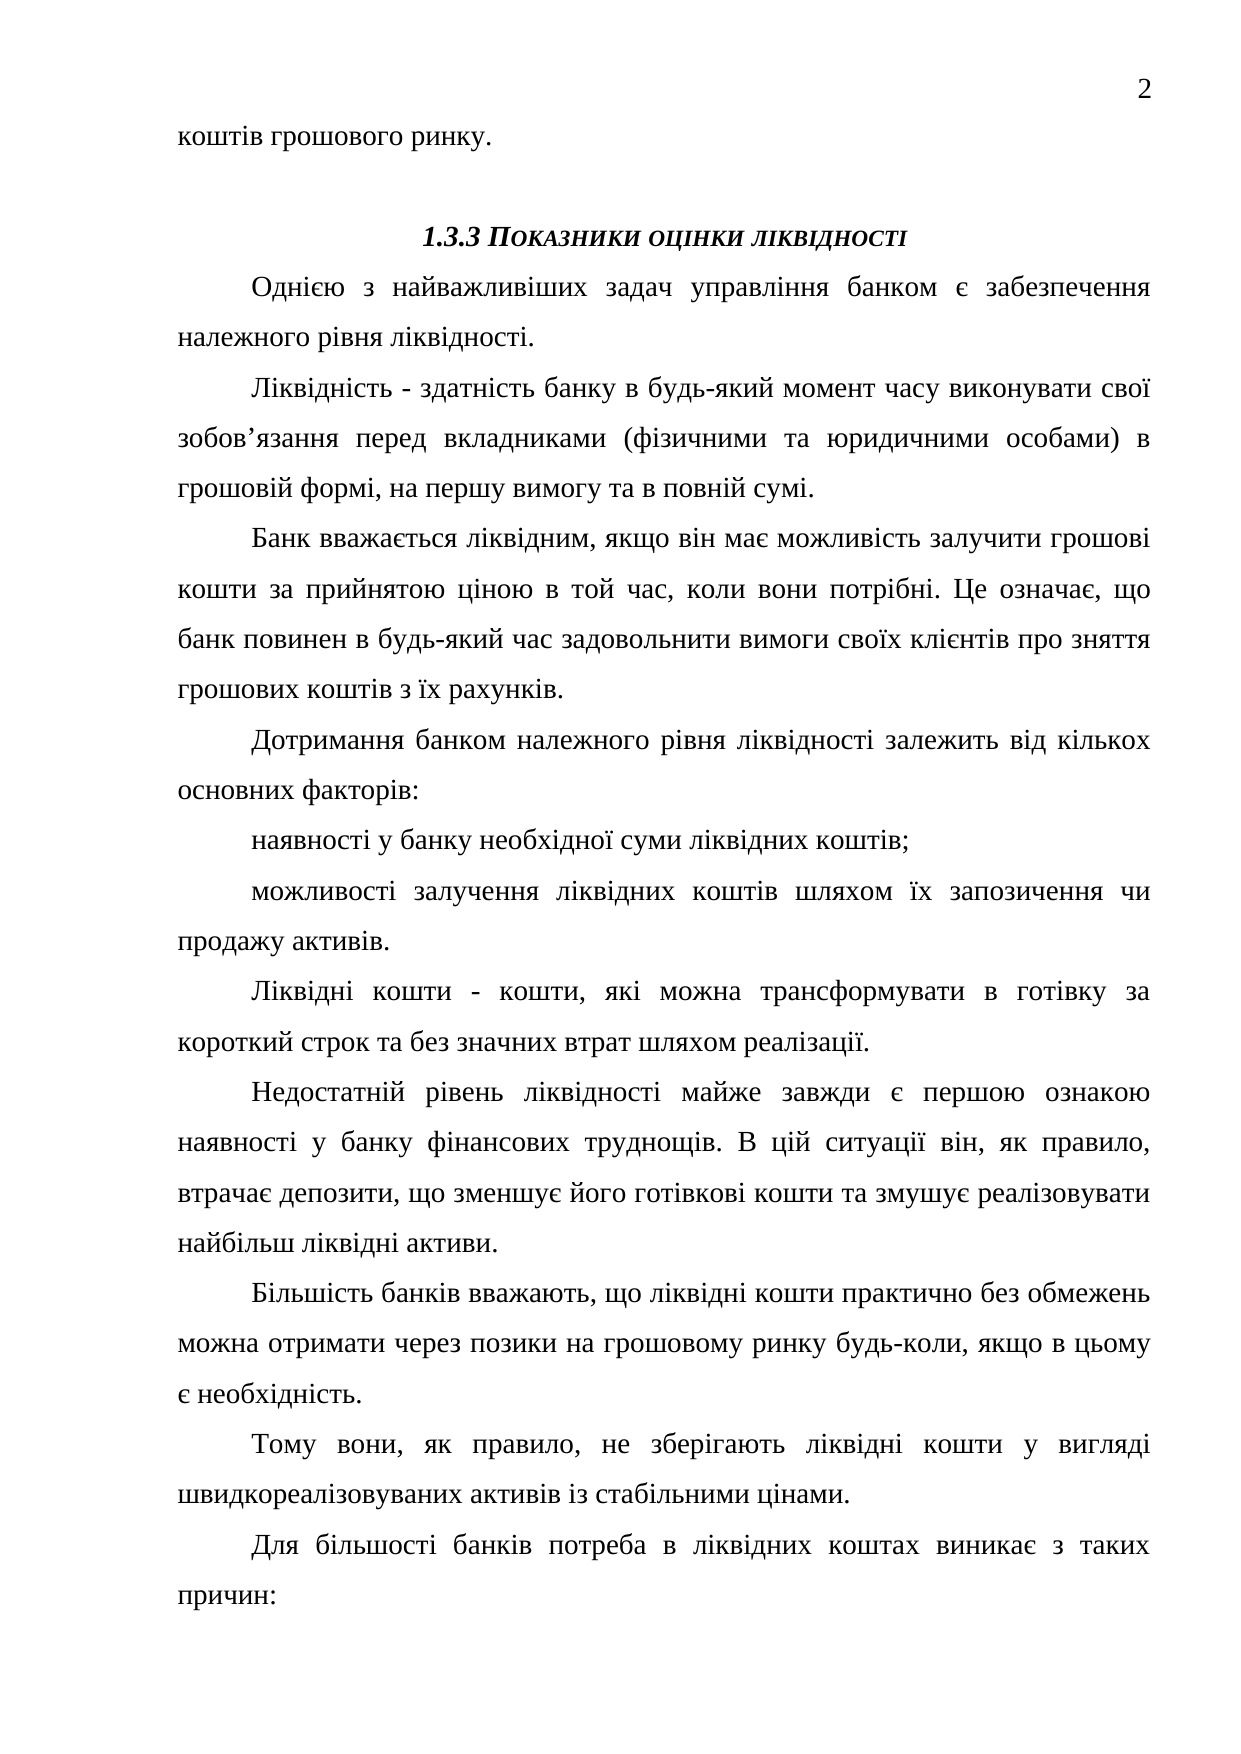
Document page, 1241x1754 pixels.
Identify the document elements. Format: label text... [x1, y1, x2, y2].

text Однією з найважливіших задач управління банком є забезпечення належного рівня ліквідності. [177, 269, 1152, 353]
subtitle 1.3.3 Показники оцінки ліквідності [177, 219, 1152, 252]
text Дотримання банком належного рівня ліквідності залежить від кількох основних факторів: [177, 722, 1152, 806]
text Для більшості банків потреба в ліквідних коштах виникає з таких причин: [177, 1527, 1152, 1611]
text Більшість банків вважають, що ліквідні кошти практично без обмежень можна отримати через позики на грошовому ринку будь-коли, якщо в цьому є необхідність. [177, 1275, 1152, 1409]
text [177, 118, 1152, 152]
text Банк вважається ліквідним, якщо він має можливість залучити грошові кошти за прийнятою ціною в той час, коли вони потрібні. Це означає, що банк повинен в будь-який час задовольнити вимоги своїх клієнтів про зняття грошових коштів з їх рахунків. [177, 521, 1152, 705]
text Ліквідність - здатність банку в будь-який момент часу виконувати свої зобов’язання перед вкладниками (фізичними та юридичними особами) в грошовій формі, на першу вимогу та в повній сумі. [177, 370, 1152, 504]
text наявності у банку необхідної суми ліквідних коштів; [177, 822, 1152, 856]
text Недостатній рівень ліквідності майже завжди є першою ознакою наявності у банку фінансових труднощів. В цій ситуації він, як правило, втрачає депозити, що зменшує його готівкові кошти та змушує реалізовувати найбільш ліквідні активи. [177, 1074, 1152, 1258]
text Тому вони, як правило, не зберігають ліквідні кошти у вигляді швидкореалізовуваних активів із стабільними цінами. [177, 1426, 1152, 1510]
text Ліквідні кошти - кошти, які можна трансформувати в готівку за короткий строк та без значних втрат шляхом реалізації. [177, 973, 1152, 1057]
text можливості залучення ліквідних коштів шляхом їх запозичення чи продажу активів. [177, 873, 1152, 957]
